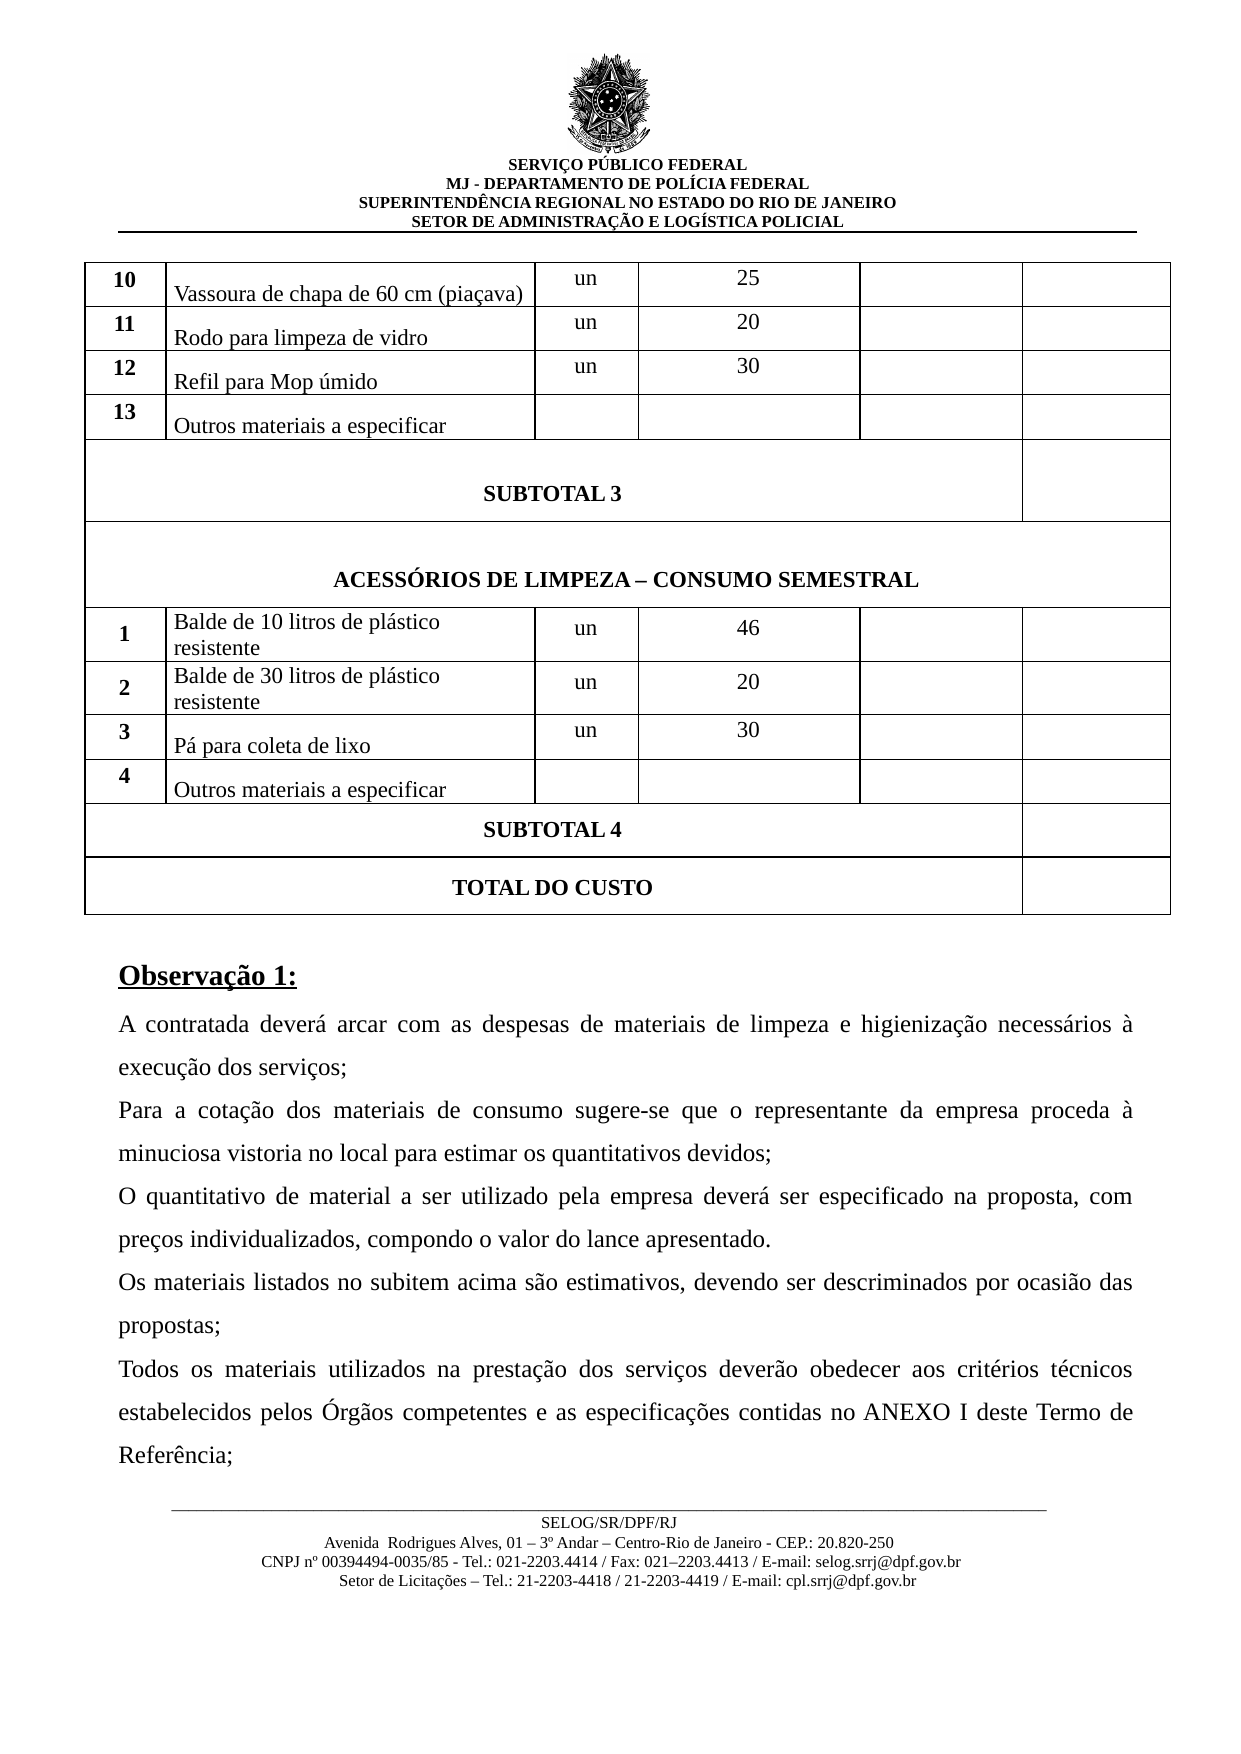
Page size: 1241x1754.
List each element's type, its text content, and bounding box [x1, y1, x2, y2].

text Todos os materiais utilizados na prestação dos serviços deverão obedecer aos critérios técnicos estabelecidos pelos Órgãos competentes e as especificações contidas no ANEXO I deste Termo de Referência; [118, 1354, 1134, 1469]
table_cell Refil para Mop úmido [167, 351, 534, 394]
text Para a cotação dos materiais de consumo sugere-se que o representante da empresa proceda à minuciosa vistoria no local para estimar os quantitativos devidos; [118, 1095, 1134, 1167]
table_cell 46 [639, 608, 859, 661]
table_cell [861, 351, 1022, 394]
table_cell [536, 760, 638, 802]
table_cell [1023, 608, 1170, 661]
table_cell [1023, 263, 1170, 306]
table_cell [861, 760, 1022, 802]
table_cell [639, 395, 859, 438]
table_cell Balde de 30 litros de plástico resistente [167, 662, 534, 714]
table_cell 20 [639, 662, 859, 714]
table_cell Balde de 10 litros de plástico resistente [167, 608, 534, 661]
table_cell un [536, 608, 638, 661]
table_cell [1023, 440, 1170, 521]
table_cell Vassoura de chapa de 60 cm (piaçava) [167, 263, 534, 306]
table_cell 20 [639, 307, 859, 350]
table_cell 10 [86, 263, 165, 306]
table_cell un [536, 662, 638, 714]
table_cell [1023, 307, 1170, 350]
table_cell [1023, 804, 1170, 856]
table_cell TOTAL DO CUSTO [86, 858, 1022, 914]
table_cell 13 [86, 395, 165, 438]
text A contratada deverá arcar com as despesas de materiais de limpeza e higienização necessários à execução dos serviços; [118, 1009, 1134, 1081]
text O quantitativo de material a ser utilizado pela empresa deverá ser especificado na proposta, com preços individualizados, compondo o valor do lance apresentado. [118, 1181, 1134, 1253]
table_cell [1023, 351, 1170, 394]
text Observação 1: [118, 958, 1134, 992]
text Os materiais listados no subitem acima são estimativos, devendo ser descriminados por ocasião das propostas; [118, 1267, 1134, 1339]
table_cell [1023, 858, 1170, 914]
table_cell un [536, 715, 638, 758]
table_cell SUBTOTAL 4 [86, 804, 1022, 856]
table_cell [861, 715, 1022, 758]
table_cell 11 [86, 307, 165, 350]
table_cell [861, 307, 1022, 350]
table_cell 1 [86, 608, 165, 661]
table_cell SUBTOTAL 3 [86, 440, 1022, 521]
table_cell 30 [639, 715, 859, 758]
table_cell [1023, 715, 1170, 758]
table_cell [639, 760, 859, 802]
table_cell un [536, 351, 638, 394]
table_cell 2 [86, 662, 165, 714]
table_cell [861, 395, 1022, 438]
table_cell Pá para coleta de lixo [167, 715, 534, 758]
table_cell [861, 263, 1022, 306]
table_cell 12 [86, 351, 165, 394]
table_cell un [536, 307, 638, 350]
table_cell un [536, 263, 638, 306]
picture [567, 53, 651, 155]
table_cell 30 [639, 351, 859, 394]
table_cell [1023, 662, 1170, 714]
table_cell [861, 662, 1022, 714]
table_cell Rodo para limpeza de vidro [167, 307, 534, 350]
table_cell 25 [639, 263, 859, 306]
table_cell [1023, 760, 1170, 802]
table_cell [861, 608, 1022, 661]
table_cell 3 [86, 715, 165, 758]
table_cell Outros materiais a especificar [167, 760, 534, 802]
table_cell [536, 395, 638, 438]
table_cell Outros materiais a especificar [167, 395, 534, 438]
table_cell 4 [86, 760, 165, 802]
table_cell [1023, 395, 1170, 438]
table_cell ACESSÓRIOS DE LIMPEZA – CONSUMO SEMESTRAL [86, 522, 1170, 607]
